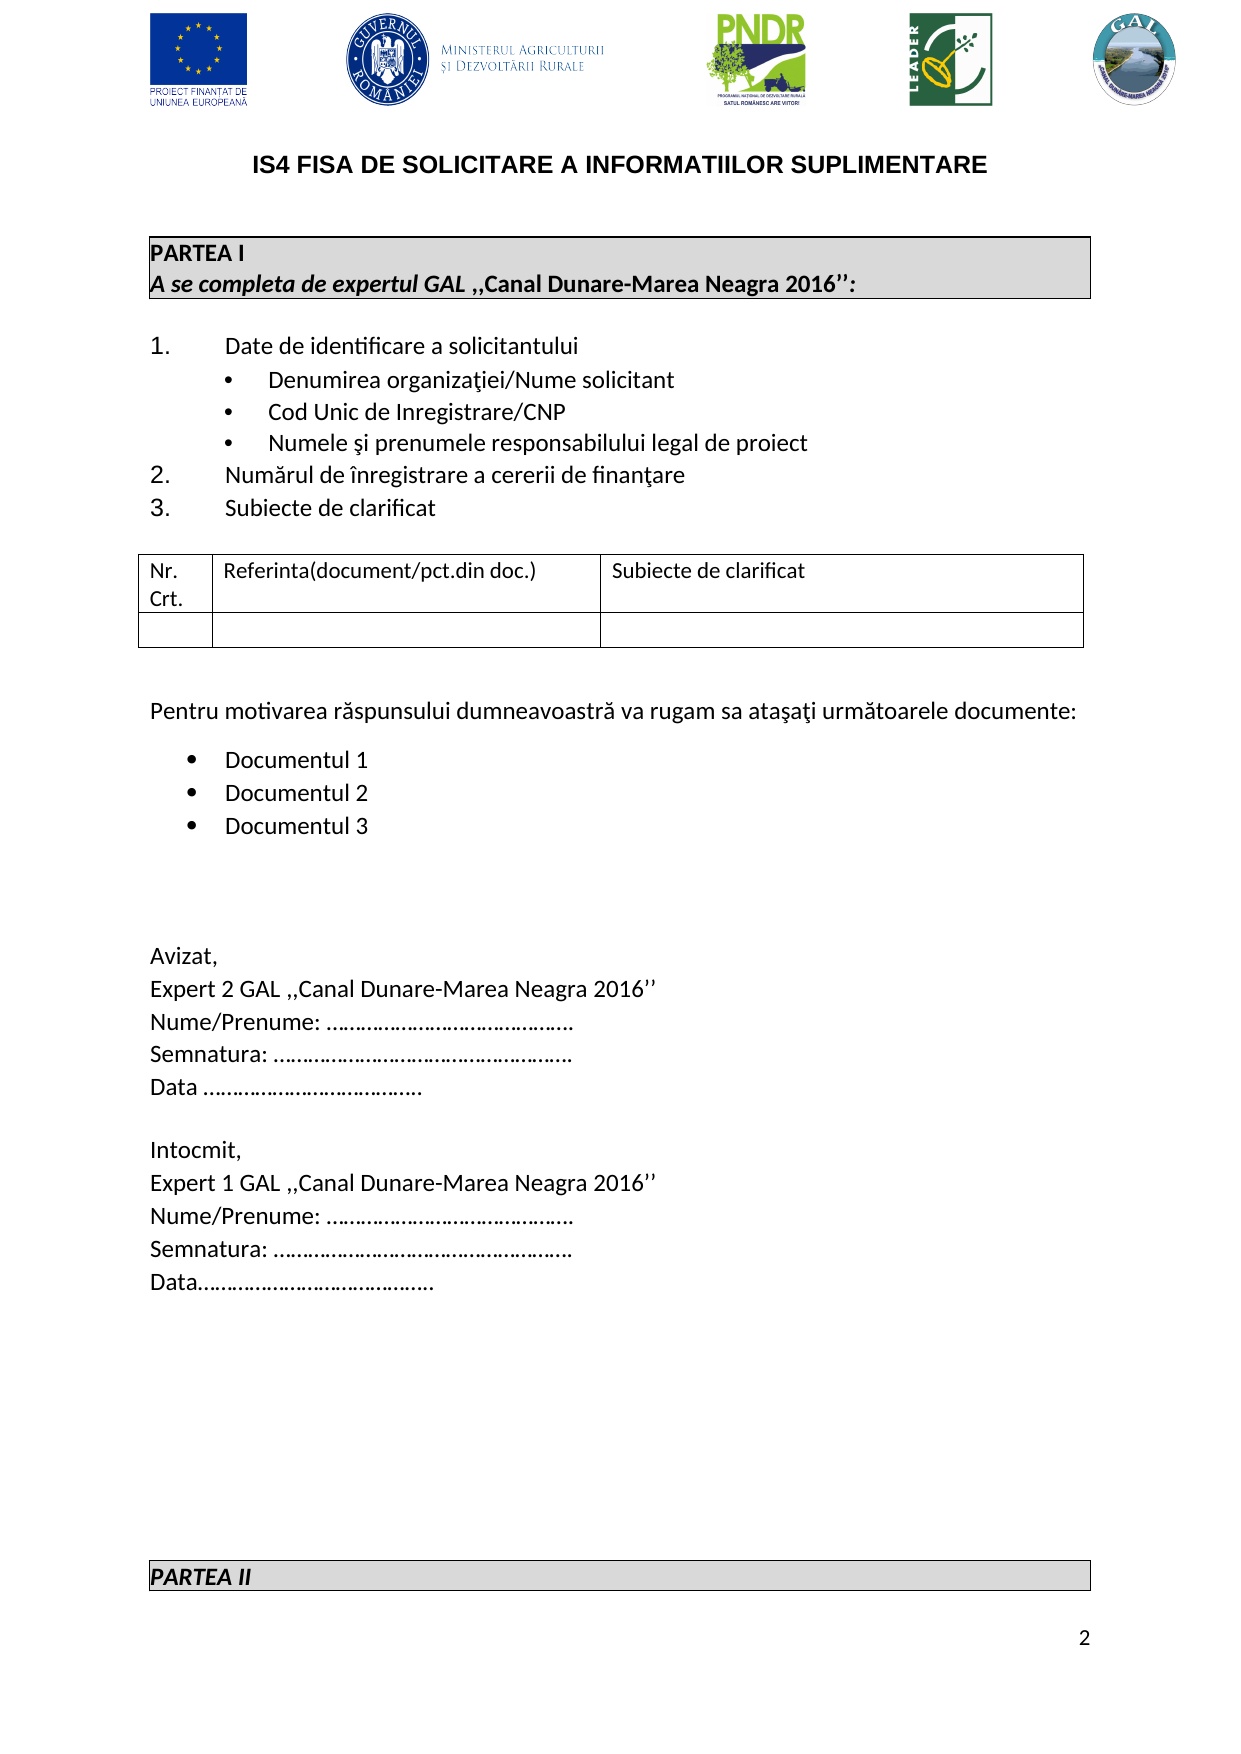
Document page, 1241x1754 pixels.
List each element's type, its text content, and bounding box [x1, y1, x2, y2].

table_header Subiecte de clarificat [601, 555, 1083, 612]
table_cell [139, 613, 212, 647]
list Numărul de înregistrare a cererii de finanţare [150, 459, 1014, 490]
text Semnatura: ……………………………………………. [150, 1039, 1090, 1069]
subtitle IS4 FISA DE SOLICITARE A INFORMATIILOR SUPLIMENTARE [150, 150, 1090, 179]
table_header Nr. Crt. [139, 555, 212, 612]
table_cell [601, 613, 1083, 647]
picture [150, 13, 1179, 109]
text Semnatura: ……………………………………………. [150, 1233, 1090, 1264]
list Denumirea organizaţiei/Nume solicitant [224, 364, 1014, 395]
list Subiecte de clarificat [150, 492, 1014, 522]
table_header Referinta(document/pct.din doc.) [213, 555, 600, 612]
text Data………………………………….. [150, 1266, 1090, 1297]
list Documentul 3 [187, 811, 1090, 841]
text Nume/Prenume: ……………………………………. [150, 1006, 1090, 1036]
list Documentul 1 [187, 745, 1090, 775]
text Intocmit, [150, 1135, 1090, 1165]
text PARTEA I [150, 238, 1090, 267]
list Date de identificare a solicitantului [150, 330, 1014, 360]
list Cod Unic de Inregistrare/CNP [224, 396, 1014, 426]
table_cell [213, 613, 600, 647]
list Documentul 2 [187, 778, 1090, 808]
text PARTEA II [150, 1561, 1090, 1590]
text Expert 2 GAL ,,Canal Dunare-Marea Neagra 2016’’ [150, 973, 1090, 1003]
text Pentru motivarea răspunsului dumneavoastră va rugam sa ataşaţi următoarele documente: [150, 695, 1090, 726]
text Data ……………………………….. [150, 1072, 1090, 1102]
text Avizat, [150, 940, 1090, 970]
text Expert 1 GAL ,,Canal Dunare-Marea Neagra 2016’’ [150, 1168, 1090, 1198]
text Nume/Prenume: ……………………………………. [150, 1201, 1090, 1231]
text A se completa de expertul GAL ,,Canal Dunare-Marea Neagra 2016’’: [150, 267, 1090, 298]
list Numele şi prenumele responsabilului legal de proiect [224, 427, 1014, 458]
